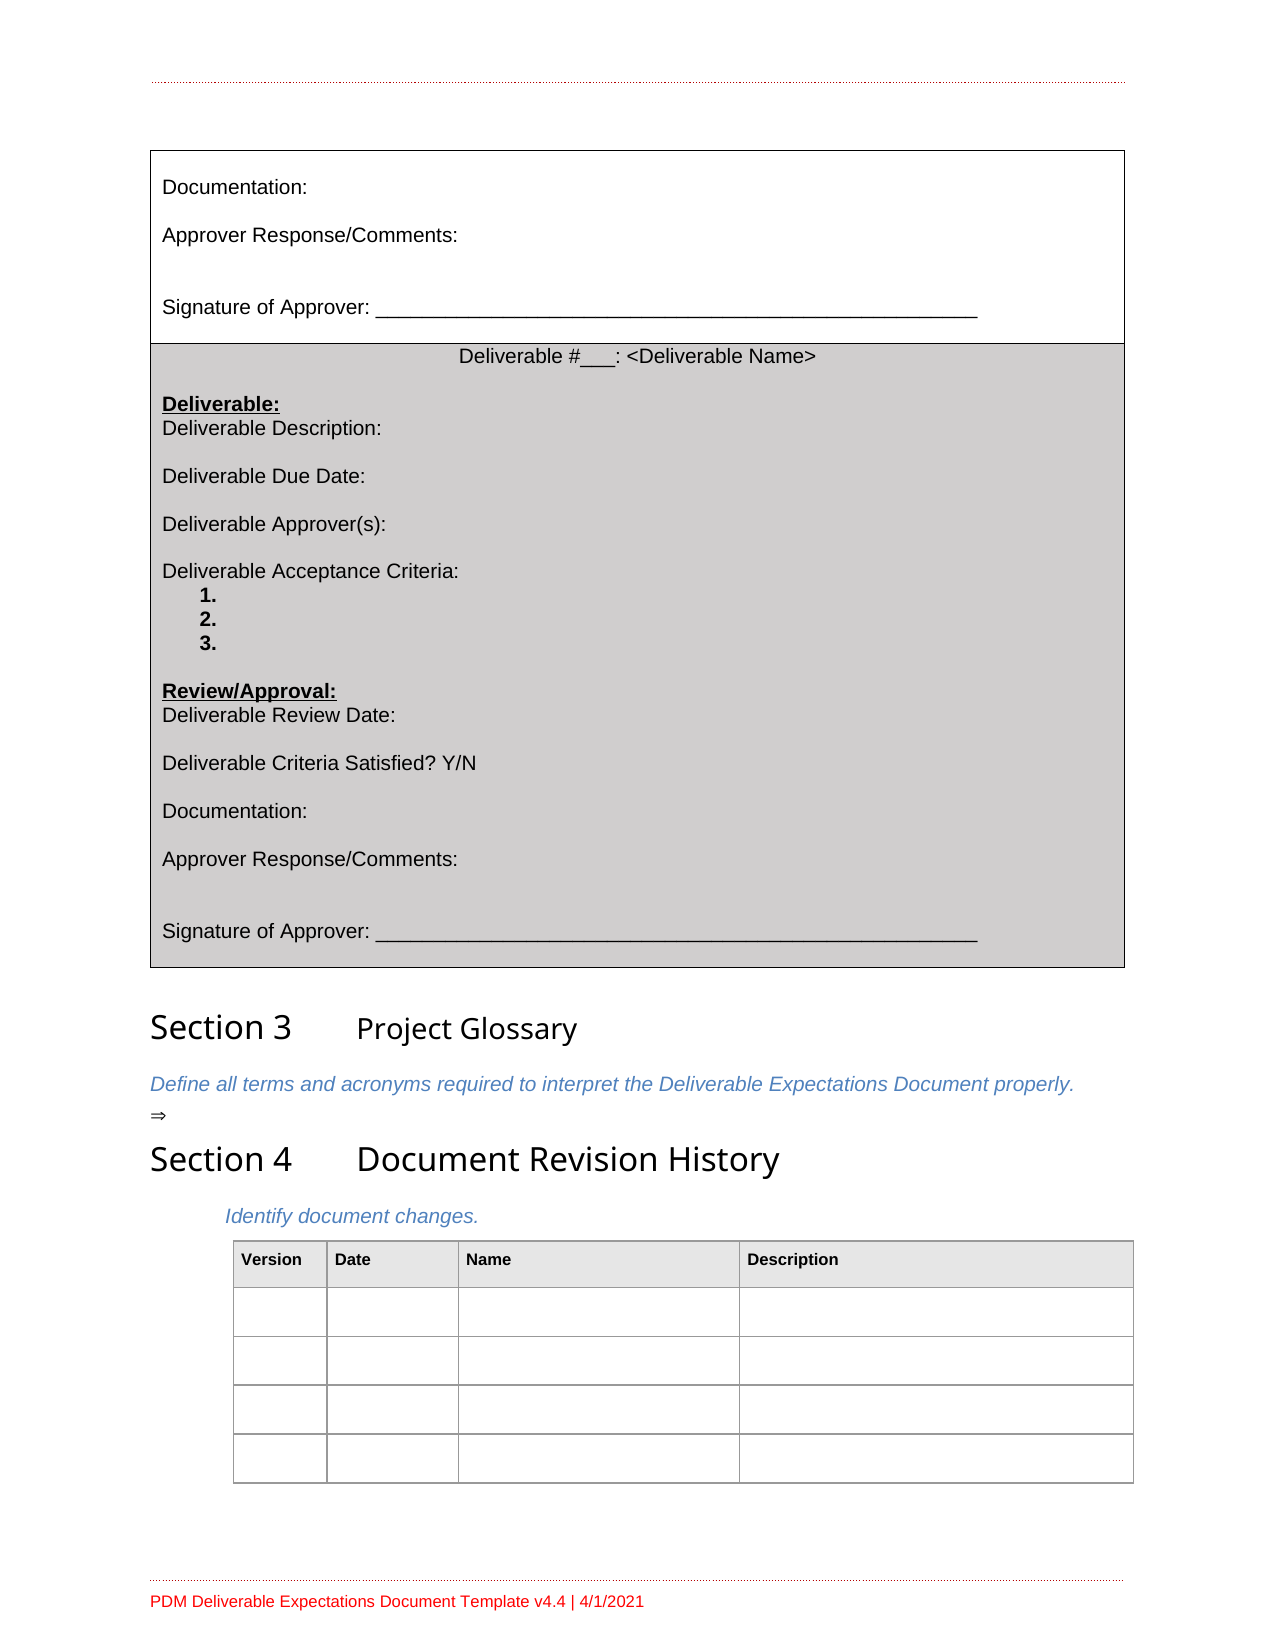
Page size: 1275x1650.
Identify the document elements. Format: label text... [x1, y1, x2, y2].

text Þ [150, 1108, 1125, 1127]
table_cell [234, 1337, 326, 1384]
table_cell [328, 1386, 458, 1433]
table_cell [459, 1435, 739, 1482]
table_cell [234, 1386, 326, 1433]
table_header Description [740, 1242, 1133, 1287]
table_cell [740, 1386, 1133, 1433]
table_cell [459, 1288, 739, 1336]
table_cell [234, 1288, 326, 1336]
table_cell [151, 151, 1124, 343]
text Define all terms and acronyms required to interpret the Deliverable Expectations Document properly. [150, 1072, 1125, 1096]
table_cell [328, 1337, 458, 1384]
table_header Date [328, 1242, 458, 1287]
subtitle Section 4 Document Revision History [150, 1136, 1125, 1182]
table_cell [328, 1288, 458, 1336]
table_cell [740, 1288, 1133, 1336]
table_cell [328, 1435, 458, 1482]
table_header Version [234, 1242, 326, 1287]
table_cell [234, 1435, 326, 1482]
table_cell [740, 1435, 1133, 1482]
table_cell [459, 1337, 739, 1384]
subtitle Section 3 Project Glossary [150, 1004, 1125, 1049]
text Identify document changes. [225, 1204, 1125, 1228]
table_cell [459, 1386, 739, 1433]
table_header Name [459, 1242, 739, 1287]
table_cell [740, 1337, 1133, 1384]
